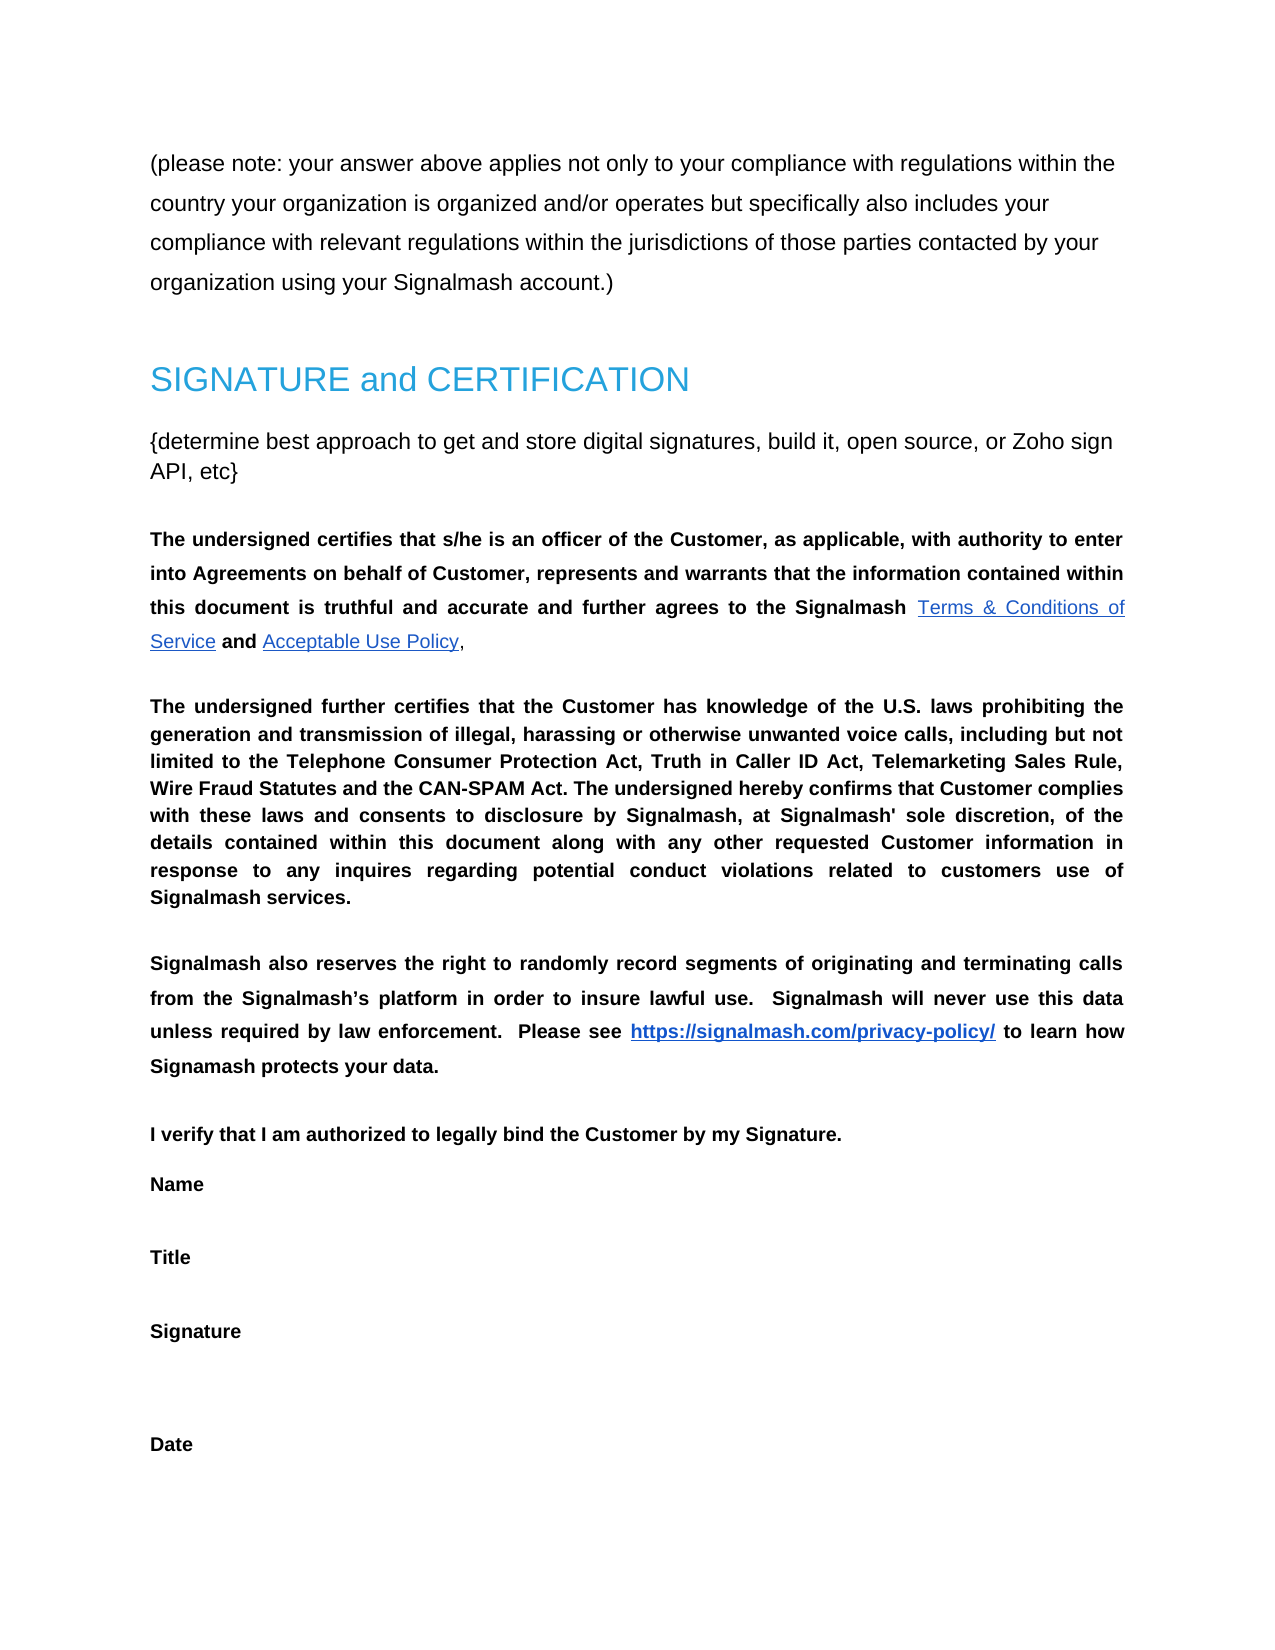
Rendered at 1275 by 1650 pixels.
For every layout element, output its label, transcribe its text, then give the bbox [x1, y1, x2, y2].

text {determine best approach to get and store digital signatures, build it, open source, or Zoho sign API, etc} [150, 428, 1125, 484]
text Signalmash also reserves the right to randomly record segments of originating and terminating calls from the Signalmash’s platform in order to insure lawful use. Signalmash will never use this data unless required by law enforcement. Please see https://signalmash.com/privacy-policy/ to learn how Signamash protects your data. [150, 952, 1125, 1077]
text The undersigned certifies that s/he is an officer of the Customer, as applicable, with authority to enter into Agreements on behalf of Customer, represents and warrants that the information contained within this document is truthful and accurate and further agrees to the Signalmash Terms & Conditions of Service and Acceptable Use Policy, [150, 527, 1125, 652]
text Signature [150, 1319, 1125, 1342]
text I verify that I am authorized to legally bind the Customer by my Signature. [150, 1123, 1125, 1145]
text Name [150, 1172, 1125, 1195]
text The undersigned further certifies that the Customer has knowledge of the U.S. laws prohibiting the generation and transmission of illegal, harassing or otherwise unwanted voice calls, including but not limited to the Telephone Consumer Protection Act, Truth in Caller ID Act, Telemarketing Sales Rule, Wire Fraud Statutes and the CAN-SPAM Act. The undersigned hereby confirms that Customer complies with these laws and consents to disclosure by Signalmash, at Signalmash' sole discretion, of the details contained within this document along with any other requested Customer information in response to any inquires regarding potential conduct violations related to customers use of Signalmash services. [150, 695, 1125, 908]
text Title [150, 1246, 1125, 1269]
text (please note: your answer above applies not only to your compliance with regulations within the country your organization is organized and/or operates but specifically also includes your compliance with relevant regulations within the jurisdictions of those parties contacted by your organization using your Signalmash account.) [150, 150, 1125, 295]
text ​Date [150, 1433, 1125, 1455]
subtitle SIGNATURE and CERTIFICATION [150, 359, 1125, 398]
